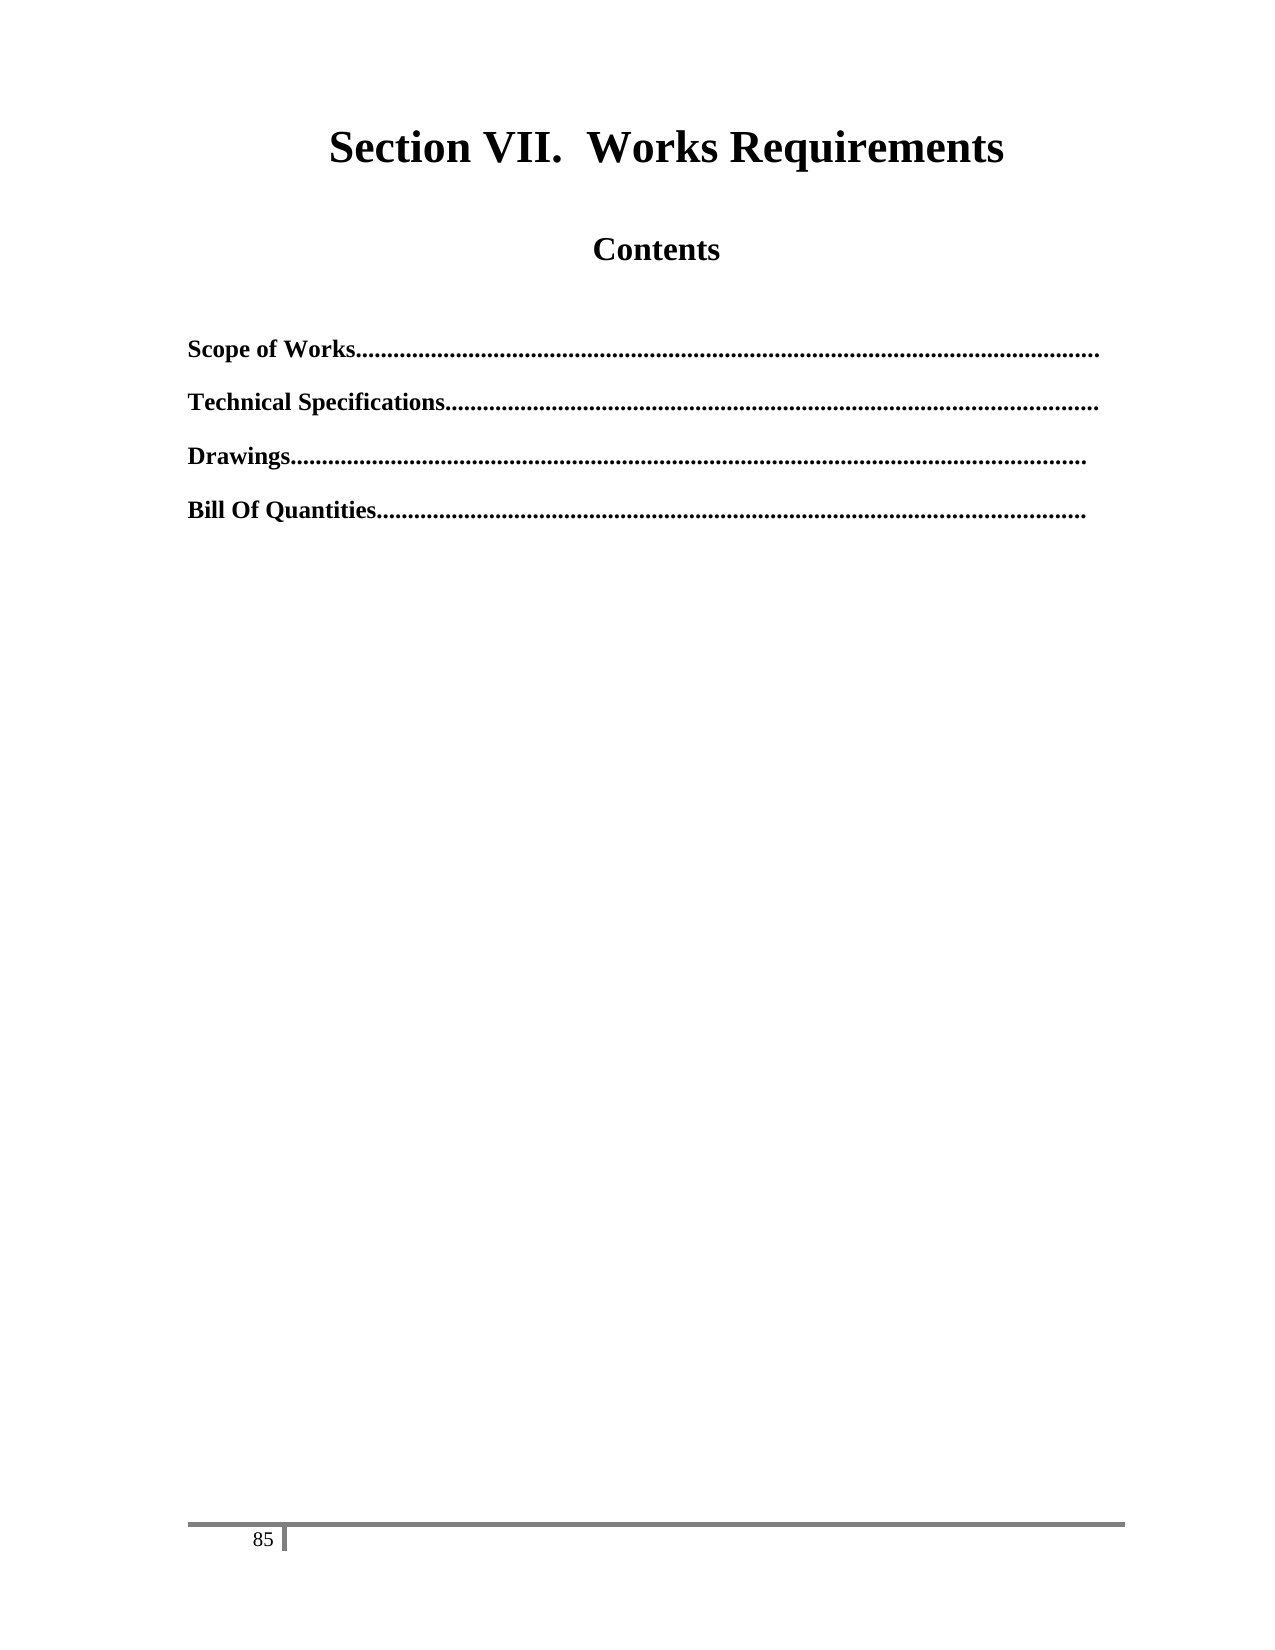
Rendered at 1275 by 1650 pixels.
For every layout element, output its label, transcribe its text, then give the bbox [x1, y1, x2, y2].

text Scope of Works 86 [187, 334, 1050, 362]
text Technical Specifications 87 [187, 387, 1050, 416]
table_header Section VII. Works Requirements [188, 105, 1146, 188]
text Bill Of Quantities 412 [187, 495, 1050, 524]
text Drawings 312 [187, 441, 1050, 470]
subtitle Contents [187, 229, 1125, 267]
